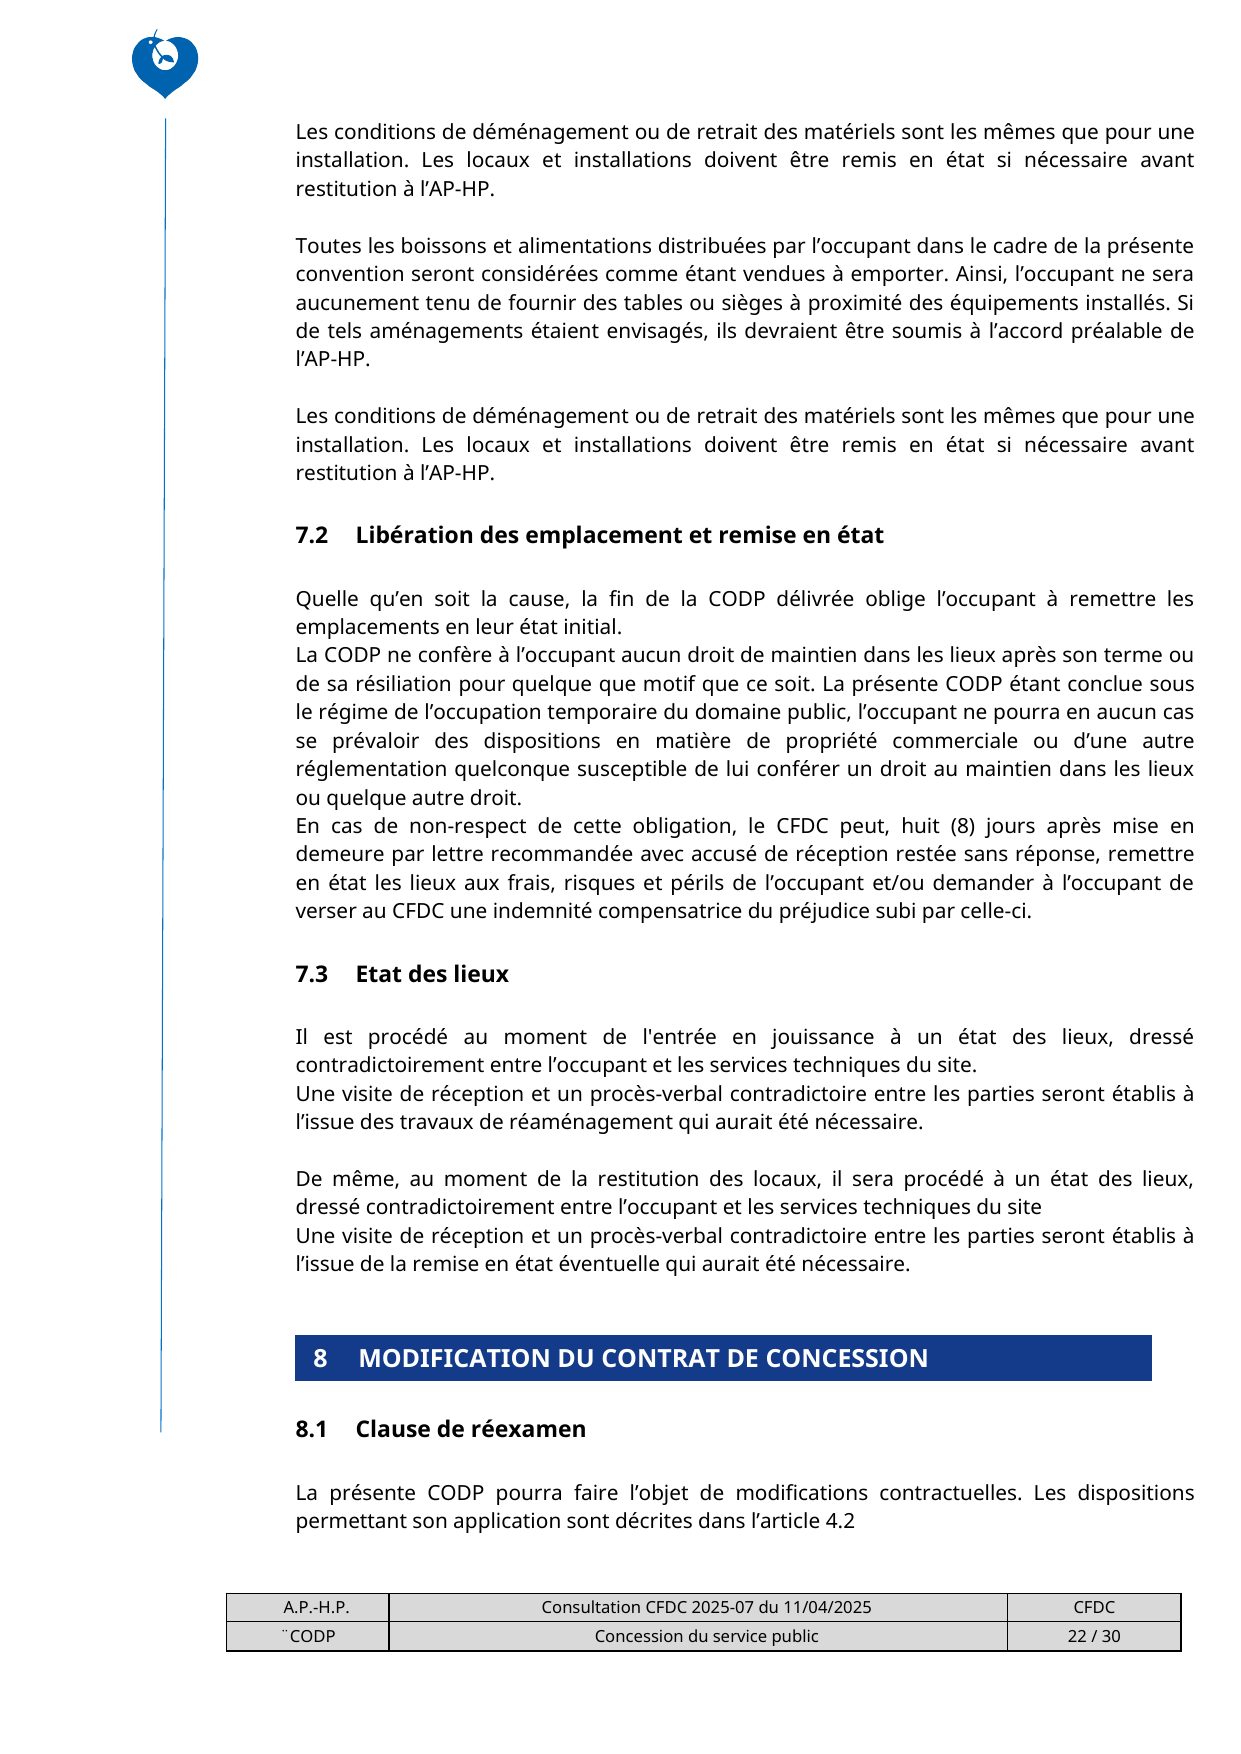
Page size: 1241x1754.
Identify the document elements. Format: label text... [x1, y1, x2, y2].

text Les conditions de déménagement ou de retrait des matériels sont les mêmes que pour une installation. Les locaux et installations doivent être remis en état si nécessaire avant restitution à l’AP-HP. [295, 401, 1196, 487]
text Clause de réexamen [295, 1413, 1196, 1444]
text Quelle qu’en soit la cause, la fin de la CODP délivrée oblige l’occupant à remettre les emplacements en leur état initial. [295, 584, 1196, 641]
picture [127, 26, 203, 102]
text Il est procédé au moment de l'entrée en jouissance à un état des lieux, dressé contradictoirement entre l’occupant et les services techniques du site. [295, 1022, 1196, 1079]
table_header MODIFICATION DU CONTRAT DE CONCESSION [295, 1335, 1152, 1381]
text Toutes les boissons et alimentations distribuées par l’occupant dans le cadre de la présente convention seront considérées comme étant vendues à emporter. Ainsi, l’occupant ne sera aucunement tenu de fournir des tables ou sièges à proximité des équipements installés. Si de tels aménagements étaient envisagés, ils devraient être soumis à l’accord préalable de l’AP-HP. [295, 231, 1196, 373]
text Une visite de réception et un procès-verbal contradictoire entre les parties seront établis à l’issue des travaux de réaménagement qui aurait été nécessaire. [295, 1079, 1196, 1136]
text De même, au moment de la restitution des locaux, il sera procédé à un état des lieux, dressé contradictoirement entre l’occupant et les services techniques du site [295, 1164, 1196, 1221]
text Une visite de réception et un procès-verbal contradictoire entre les parties seront établis à l’issue de la remise en état éventuelle qui aurait été nécessaire. [295, 1221, 1196, 1278]
text La présente CODP pourra faire l’objet de modifications contractuelles. Les dispositions permettant son application sont décrites dans l’article 4.2 [295, 1478, 1196, 1534]
text Les conditions de déménagement ou de retrait des matériels sont les mêmes que pour une installation. Les locaux et installations doivent être remis en état si nécessaire avant restitution à l’AP-HP. [295, 117, 1196, 202]
text La CODP ne confère à l’occupant aucun droit de maintien dans les lieux après son terme ou de sa résiliation pour quelque que motif que ce soit. La présente CODP étant conclue sous le régime de l’occupation temporaire du domaine public, l’occupant ne pourra en aucun cas se prévaloir des dispositions en matière de propriété commerciale ou d’une autre réglementation quelconque susceptible de lui conférer un droit au maintien dans les lieux ou quelque autre droit. [295, 641, 1196, 811]
text Etat des lieux [295, 957, 1196, 989]
subtitle Libération des emplacement et remise en état [295, 519, 1196, 551]
text En cas de non-respect de cette obligation, le CFDC peut, huit (8) jours après mise en demeure par lettre recommandée avec accusé de réception restée sans réponse, remettre en état les lieux aux frais, risques et périls de l’occupant et/ou demander à l’occupant de verser au CFDC une indemnité compensatrice du préjudice subi par celle-ci. [295, 811, 1196, 925]
